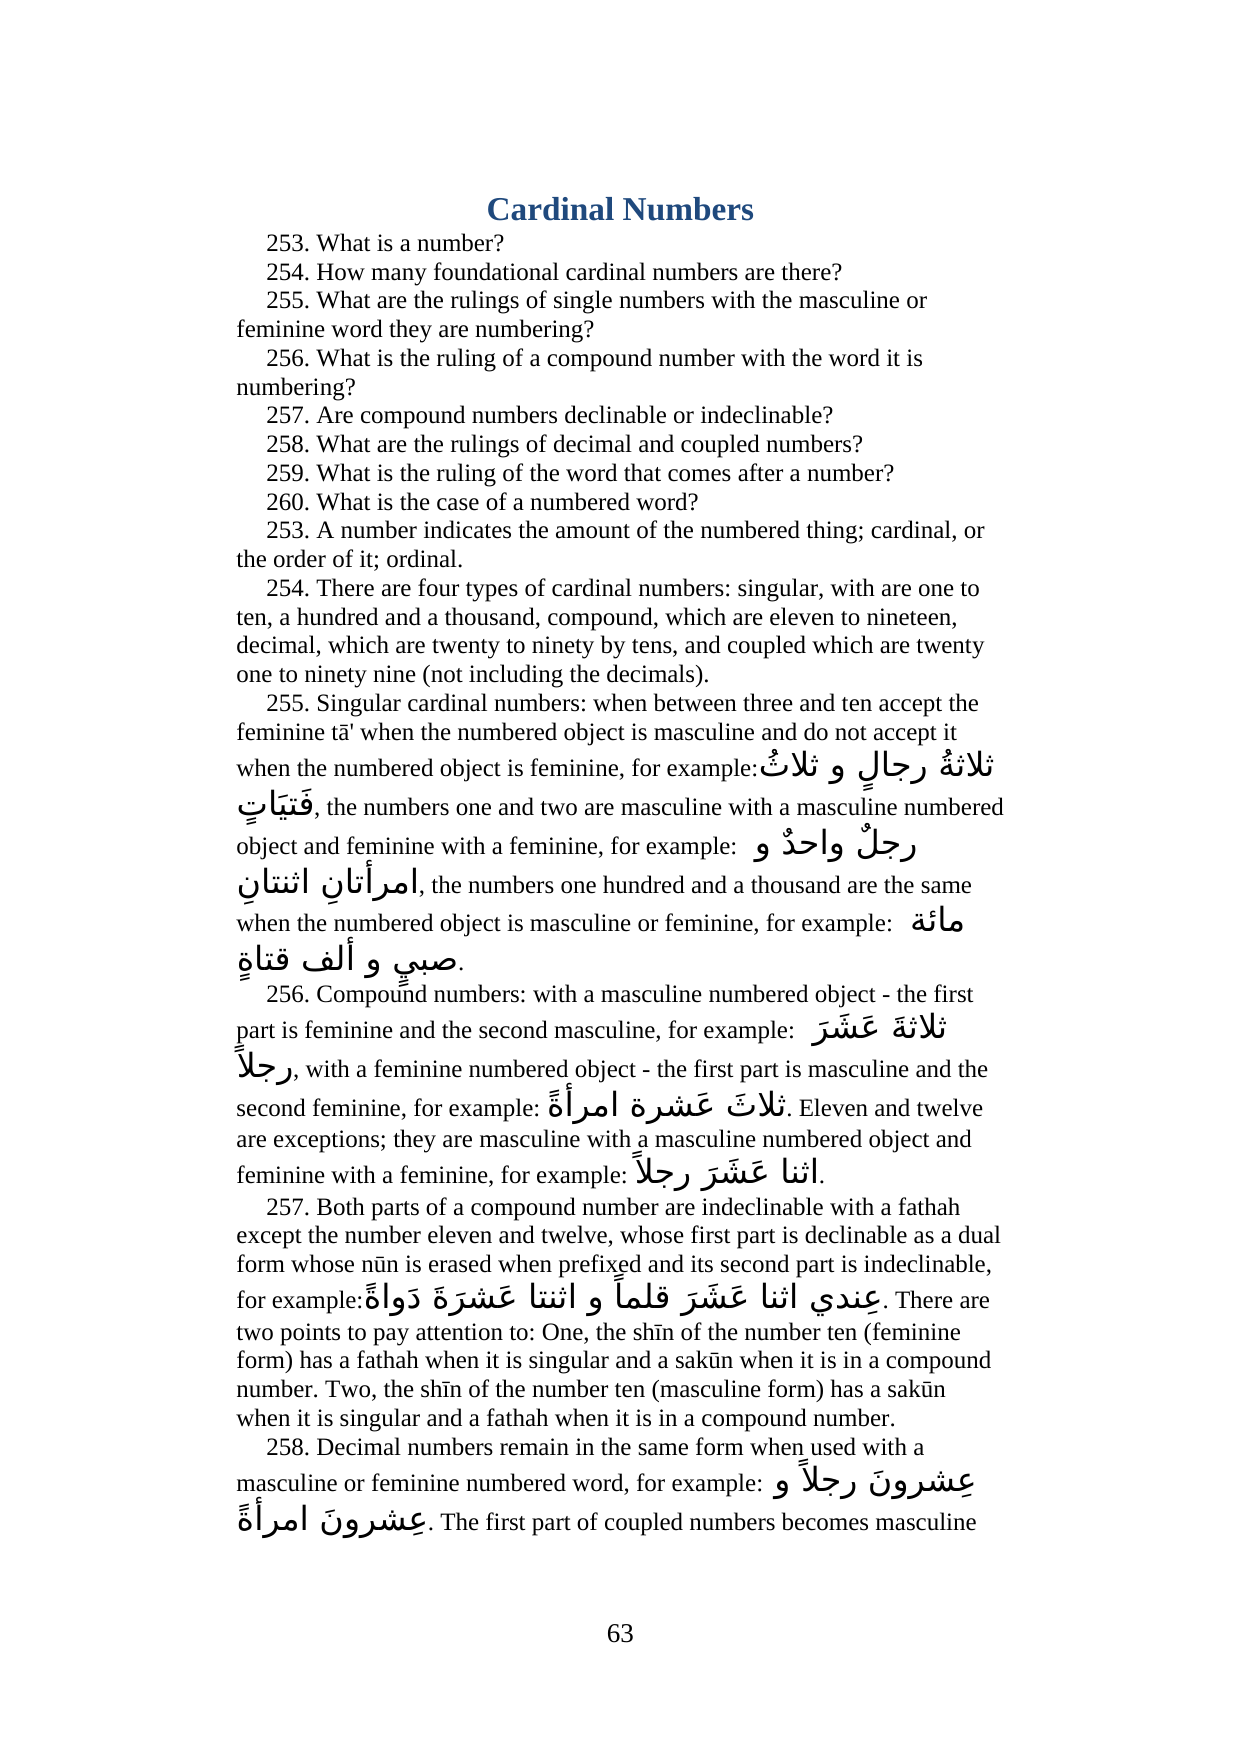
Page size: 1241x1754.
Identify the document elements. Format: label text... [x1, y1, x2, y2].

text 253. What is a number? [236, 228, 1004, 257]
text 254. There are four types of cardinal numbers: singular, with are one to ten, a hundred and a thousand, compound, which are eleven to nineteen, decimal, which are twenty to ninety by tens, and coupled which are twenty one to ninety nine (not including the decimals). [236, 573, 1004, 688]
text 259. What is the ruling of the word that comes after a number? [236, 458, 1004, 487]
text 257. Both parts of a compound number are indeclinable with a fathah except the number eleven and twelve, whose first part is declinable as a dual form whose nūn is erased when prefixed and its second part is indeclinable, for example:عِندي اثنا عَشَرَ قلماً و اثنتا عَشرَةَ دَواةً. There are two points to pay attention to: One, the shīn of the number ten (feminine form) has a fathah when it is singular and a sakūn when it is in a compound number. Two, the shīn of the number ten (masculine form) has a sakūn when it is singular and a fathah when it is in a compound number. [236, 1192, 1004, 1432]
text 255. What are the rulings of single numbers with the masculine or feminine word they are numbering? [236, 286, 1004, 343]
text 260. What is the case of a numbered word? [236, 487, 1004, 516]
text 257. Are compound numbers declinable or indeclinable? [236, 401, 1004, 429]
text 256. Compound numbers: with a masculine numbered object - the first part is feminine and the second masculine, for example: ثلاثةَ عَشَرَ رجلاً, with a feminine numbered object - the first part is masculine and the second feminine, for example: ثلاثَ عَشرة امرأةً. Eleven and twelve are exceptions; they are masculine with a masculine numbered object and feminine with a feminine, for example: اثنا عَشَرَ رجلاً. [236, 979, 1004, 1192]
text 253. A number indicates the amount of the numbered thing; cardinal, or the order of it; ordinal. [236, 516, 1004, 573]
text 256. What is the ruling of a compound number with the word it is numbering? [236, 343, 1004, 401]
text 254. How many foundational cardinal numbers are there? [236, 257, 1004, 286]
text 258. What are the rulings of decimal and coupled numbers? [236, 429, 1004, 458]
subtitle Cardinal Numbers [236, 190, 1004, 228]
text 255. Singular cardinal numbers: when between three and ten accept the feminine tā' when the numbered object is masculine and do not accept it when the numbered object is feminine, for example:ثلاثةُ رجالٍ و ثلاثُ فَتیَاتٍ, the numbers one and two are masculine with a masculine numbered object and feminine with a feminine, for example: رجلٌ واحدٌ و امرأتانِ اثنتانِ, the numbers one hundred and a thousand are the same when the numbered object is masculine or feminine, for example: مائة صبيٍ و ألف قتاةٍ. [236, 688, 1004, 979]
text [236, 1432, 1004, 1538]
